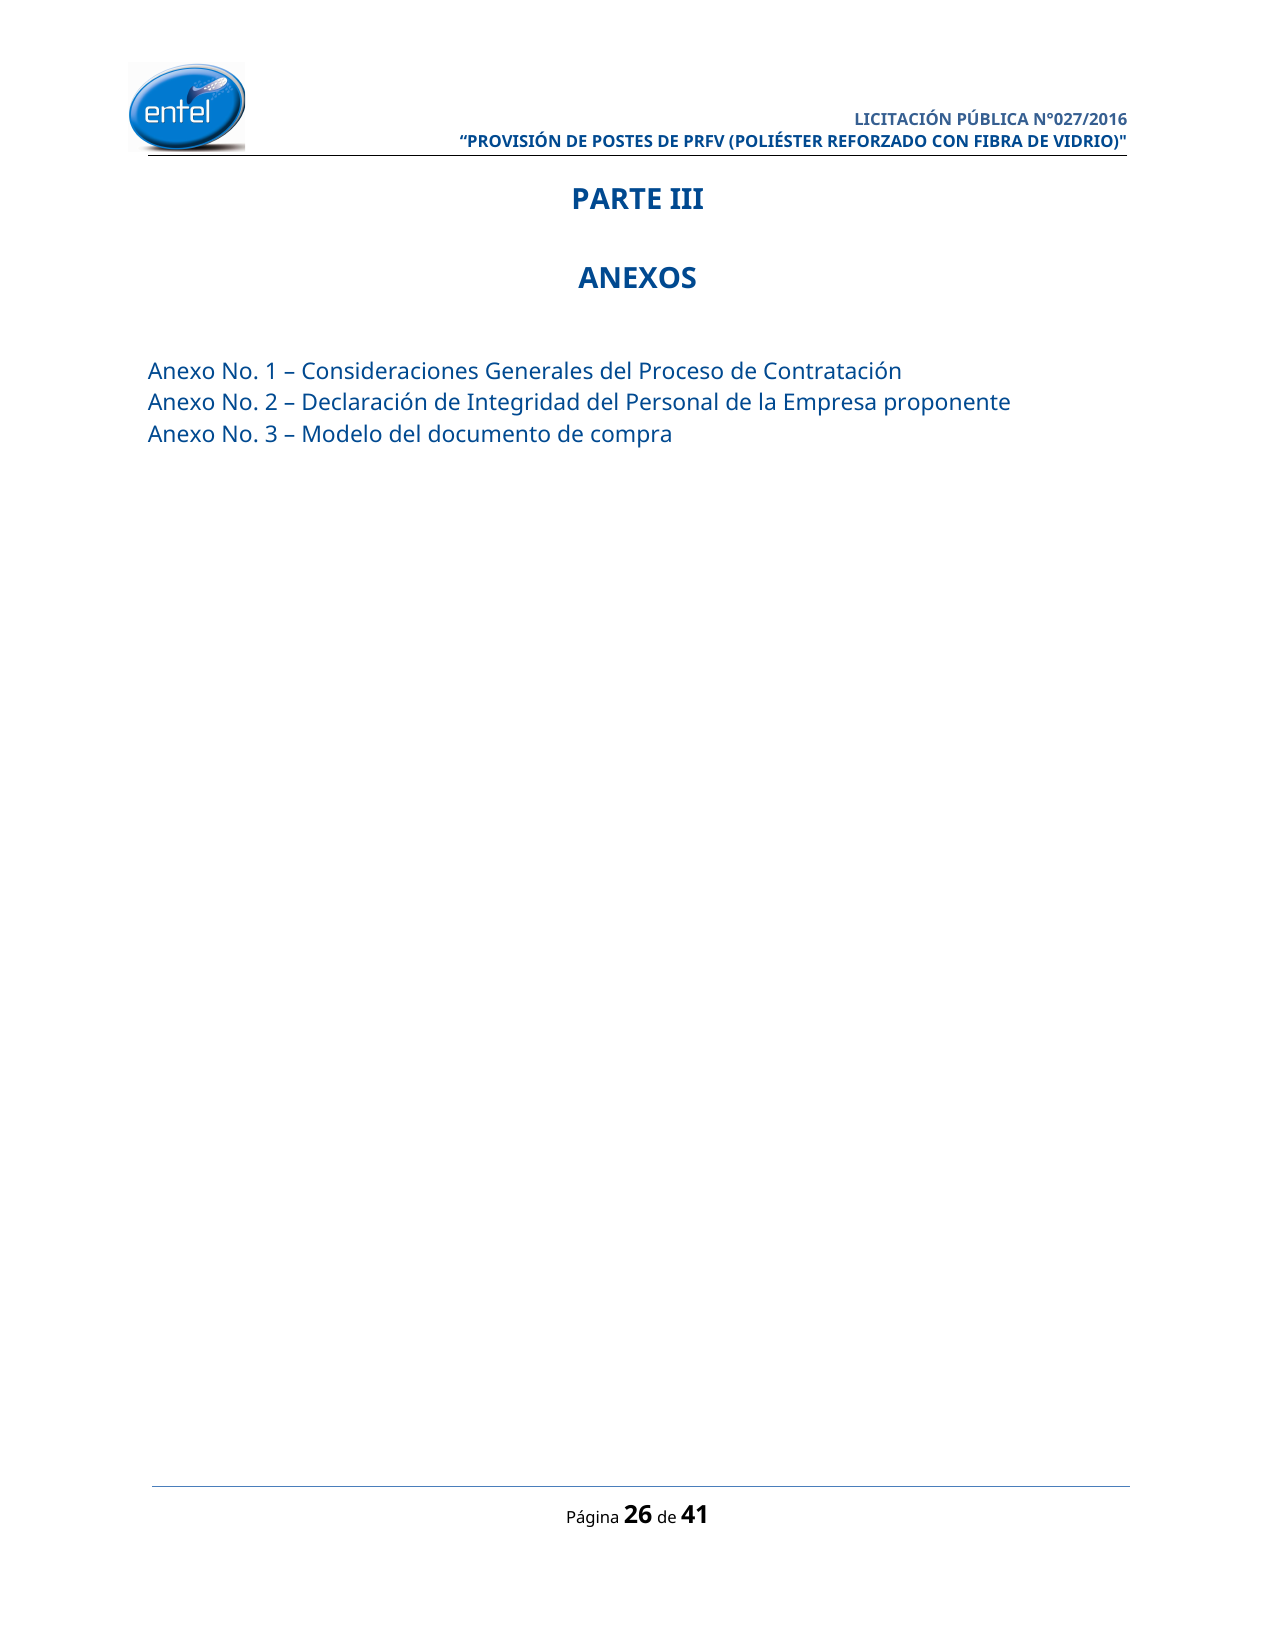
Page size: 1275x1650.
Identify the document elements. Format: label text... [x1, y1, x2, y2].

text ANEXOS [148, 258, 1127, 297]
subtitle PARTE III [148, 178, 1127, 218]
text Anexo No. 2 – Declaración de Integridad del Personal de la Empresa proponente [148, 386, 1127, 417]
picture [128, 62, 246, 152]
text Anexo No. 3 – Modelo del documento de compra [148, 417, 1127, 449]
text Anexo No. 1 – Consideraciones Generales del Proceso de Contratación [148, 355, 1127, 386]
